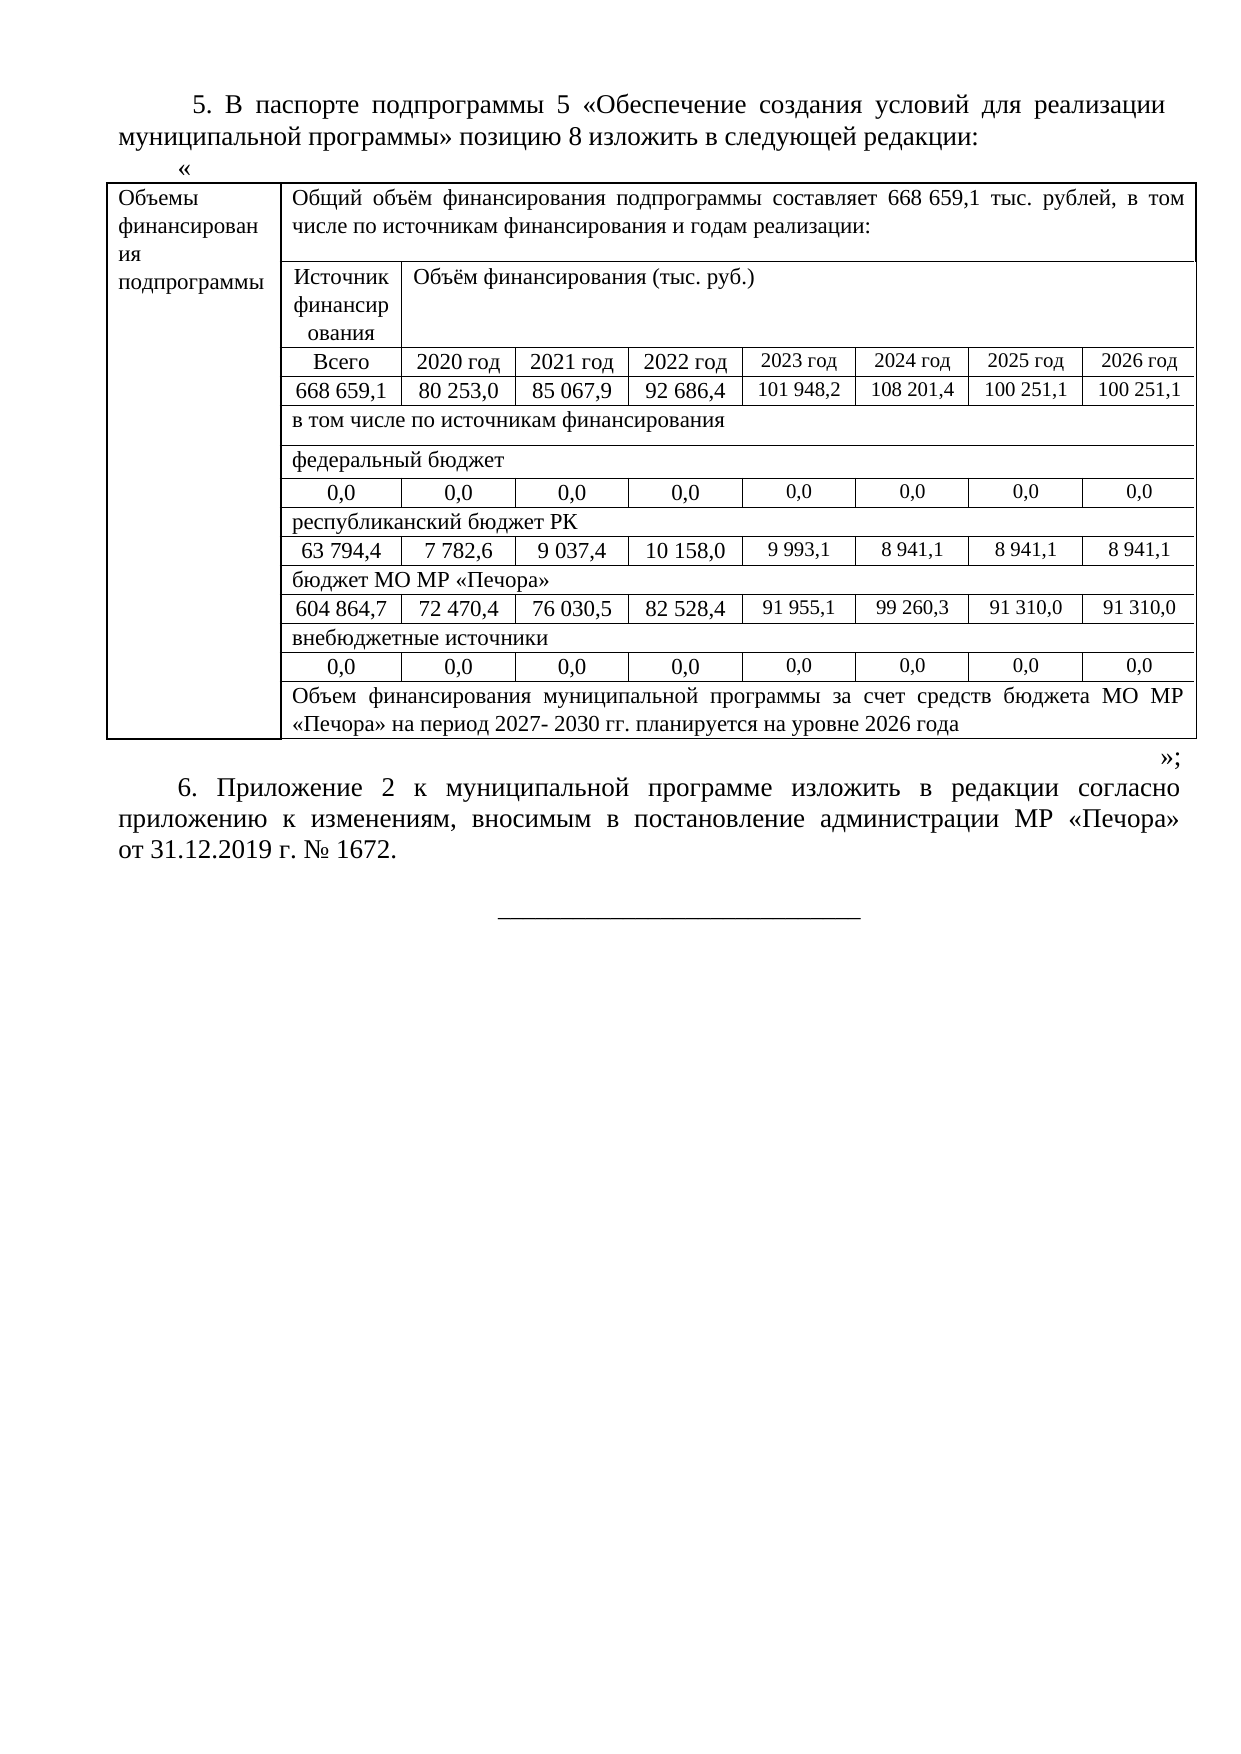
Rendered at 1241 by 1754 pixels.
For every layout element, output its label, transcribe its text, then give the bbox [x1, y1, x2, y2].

table_cell 2026 год [1083, 347, 1196, 376]
text »; [118, 740, 1181, 771]
table_cell 0,0 [402, 479, 515, 507]
table_cell Объем финансирования муниципальной программы за счет средств бюджета МО МР «Печора» на период 2027- 2030 гг. планируется на уровне 2026 года [282, 681, 1196, 738]
table_cell 101 948,2 [743, 377, 855, 405]
table_cell 7 782,6 [402, 537, 515, 565]
table_cell Объём финансирования (тыс. руб.) [402, 261, 1196, 347]
table_cell 91 955,1 [743, 595, 855, 623]
table_header Объемы финансирования подпрограммы [108, 184, 280, 738]
table_cell 0,0 [1083, 478, 1196, 507]
text 6. Приложение 2 к муниципальной программе изложить в редакции согласно приложению к изменениям, вносимым в постановление администрации МР «Печора» от 31.12.2019 г. № 1672. [118, 771, 1181, 865]
table_cell 0,0 [969, 479, 1082, 507]
table_cell 2023 год [743, 348, 855, 376]
table_cell 8 941,1 [1083, 536, 1196, 565]
table_cell 0,0 [1083, 652, 1196, 681]
table_cell 0,0 [516, 479, 628, 507]
table_cell 80 253,0 [402, 377, 515, 405]
table_cell 82 528,4 [629, 595, 742, 623]
table_cell 85 067,9 [516, 377, 628, 405]
table_cell 9 993,1 [743, 537, 855, 565]
table_cell 0,0 [743, 653, 855, 681]
table_cell 2021 год [516, 348, 628, 376]
table_cell 0,0 [282, 479, 401, 507]
table_cell 2020 год [402, 348, 515, 376]
table_cell 100 251,1 [969, 377, 1082, 405]
table_cell федеральный бюджет [282, 445, 1196, 478]
table_cell 604 864,7 [282, 595, 401, 623]
table_cell Всего [282, 348, 401, 376]
table_cell 8 941,1 [856, 537, 968, 565]
table_cell 0,0 [856, 479, 968, 507]
table_cell 91 310,0 [969, 595, 1082, 623]
table_cell 0,0 [516, 653, 628, 681]
table_cell 99 260,3 [856, 595, 968, 623]
table_cell 0,0 [743, 479, 855, 507]
table_cell 0,0 [969, 653, 1082, 681]
text _____________________________ [118, 893, 1181, 922]
table_cell 100 251,1 [1083, 376, 1196, 405]
text 5. В паспорте подпрограммы 5 «Обеспечение создания условий для реализации муниципальной программы» позицию 8 изложить в следующей редакции: [118, 89, 1166, 151]
table_cell 0,0 [402, 653, 515, 681]
table_cell 0,0 [282, 653, 401, 681]
table_cell 2022 год [629, 348, 742, 376]
table_cell 668 659,1 [282, 377, 401, 405]
table_cell республиканский бюджет РК [282, 507, 1196, 536]
table_cell 92 686,4 [629, 377, 742, 405]
table_cell 0,0 [629, 479, 742, 507]
table_cell 91 310,0 [1083, 594, 1196, 623]
table_cell 2025 год [969, 348, 1082, 376]
table_cell 72 470,4 [402, 595, 515, 623]
table_cell 8 941,1 [969, 537, 1082, 565]
table_cell 9 037,4 [516, 537, 628, 565]
table_cell 10 158,0 [629, 537, 742, 565]
text « [118, 151, 1181, 182]
table_cell 0,0 [856, 653, 968, 681]
table_cell 63 794,4 [282, 537, 401, 565]
table_cell 2024 год [856, 348, 968, 376]
table_cell Источник финансирования [282, 262, 401, 347]
table_cell 108 201,4 [856, 377, 968, 405]
table_cell 0,0 [629, 653, 742, 681]
table_cell бюджет МО МР «Печора» [282, 565, 1196, 594]
table_cell внебюджетные источники [282, 623, 1196, 652]
table_header Общий объём финансирования подпрограммы составляет 668 659,1 тыс. рублей, в том числе по источникам финансирования и годам реализации: [282, 184, 1195, 261]
table_cell 76 030,5 [516, 595, 628, 623]
table_cell в том числе по источникам финансирования [282, 405, 1196, 445]
